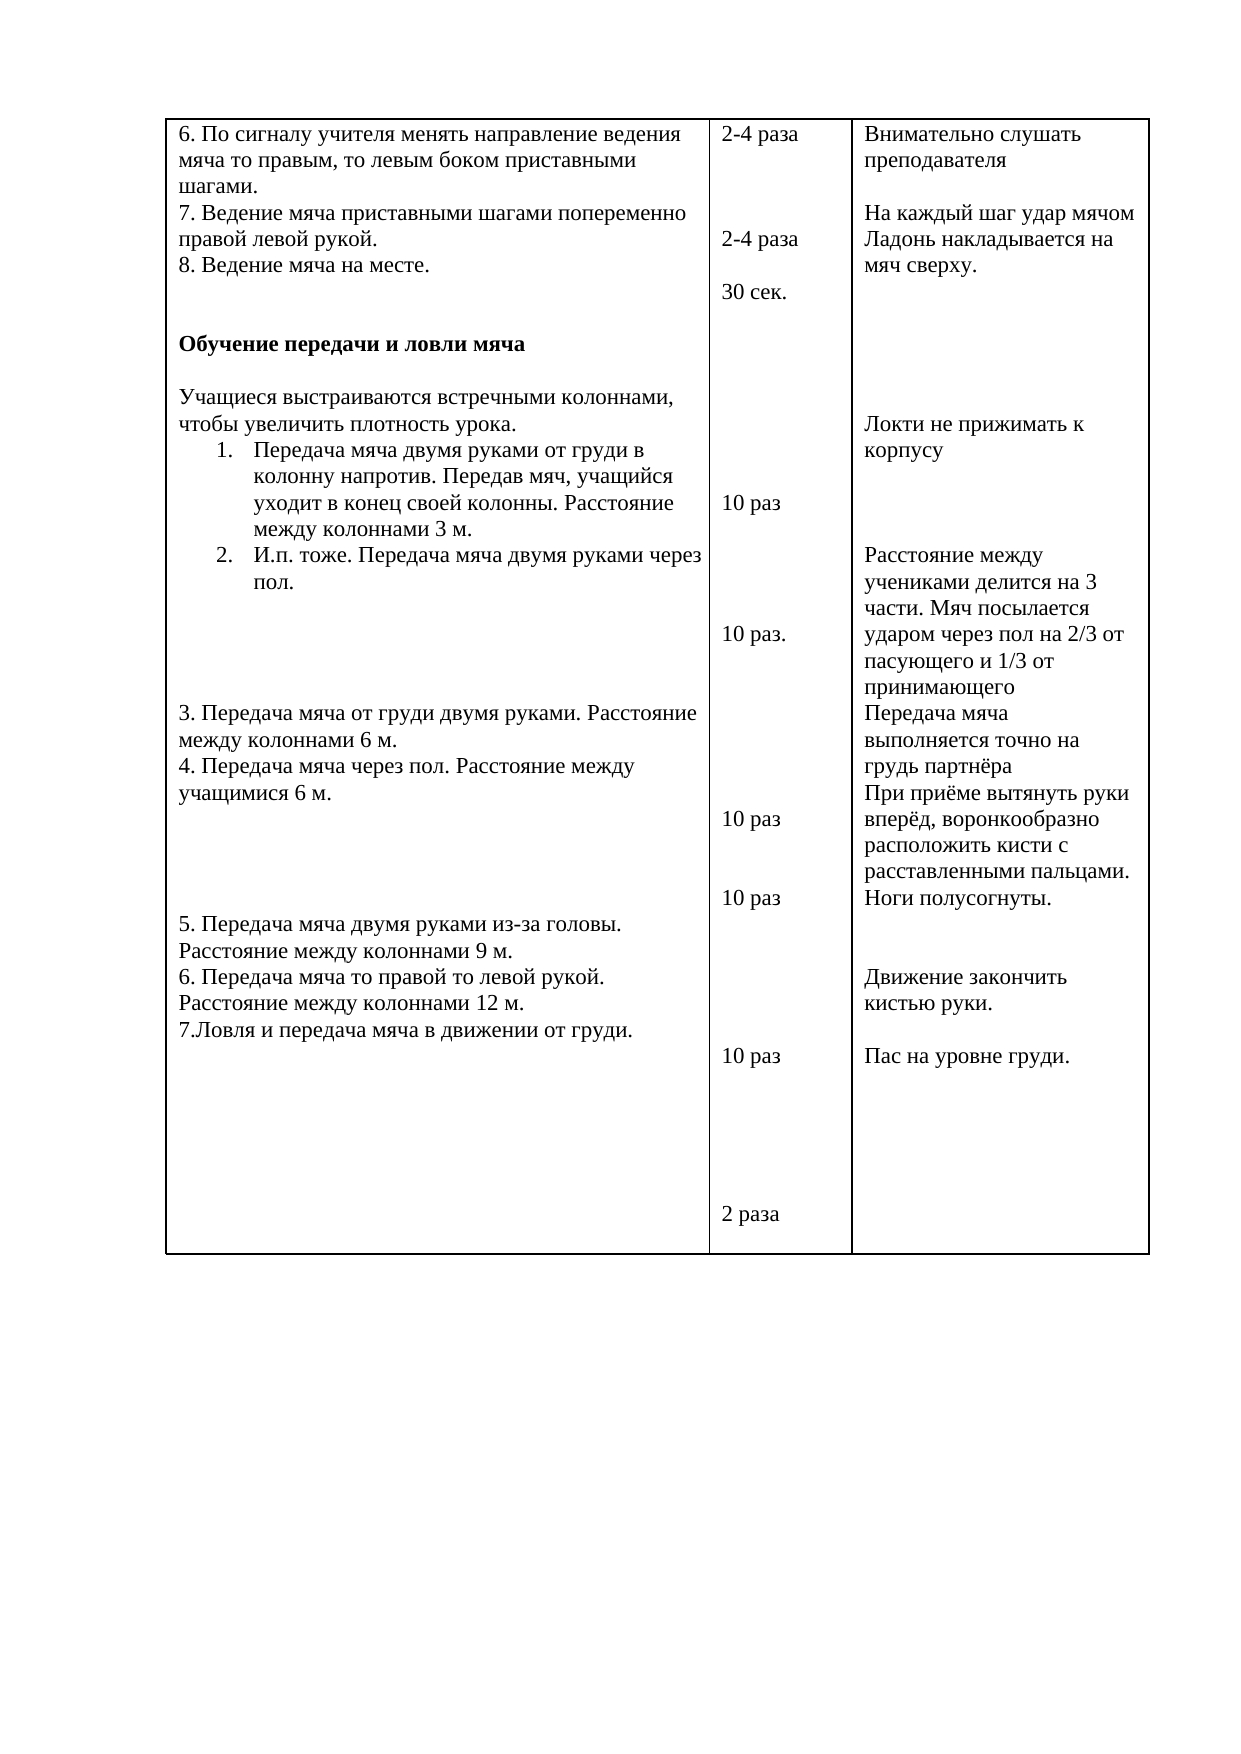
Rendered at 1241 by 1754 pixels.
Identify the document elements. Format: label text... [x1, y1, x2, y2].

table_cell 6. По сигналу учителя менять направление ведения мяча то правым, то левым боком приставными шагами. 7. Ведение мяча приставными шагами попеременно правой левой рукой. 8. Ведение мяча на месте. Обучение передачи и ловли мяча Учащиеся выстраиваются встречными колоннами, чтобы увеличить плотность урока. Передача мяча двумя руками от груди в колонну напротив. Передав мяч, учащийся уходит в конец своей колонны. Расстояние между колоннами 3 м. И.п. тоже. Передача мяча двумя руками через пол. 3. Передача мяча от груди двумя руками. Расстояние между колоннами 6 м. 4. Передача мяча через пол. Расстояние между учащимися 6 м. 5. Передача мяча двумя руками из-за головы. Расстояние между колоннами 9 м. 6. Передача мяча то правой то левой рукой. Расстояние между колоннами 12 м. 7.Ловля и передача мяча в движении от груди. [167, 120, 709, 1253]
table_cell 2-4 раза 2-4 раза 30 сек. 10 раз 10 раз. 10 раз 10 раз 10 раз 2 раза [710, 120, 851, 1253]
table_cell Внимательно слушать преподавателя На каждый шаг удар мячом Ладонь накладывается на мяч сверху. Локти не прижимать к корпусу Расстояние между учениками делится на 3 части. Мяч посылается ударом через пол на 2/3 от пасующего и 1/3 от принимающего Передача мяча выполняется точно на грудь партнёра При приёме вытянуть руки вперёд, воронкообразно расположить кисти с расставленными пальцами. Ноги полусогнуты. Движение закончить кистью руки. Пас на уровне груди. [853, 120, 1148, 1253]
